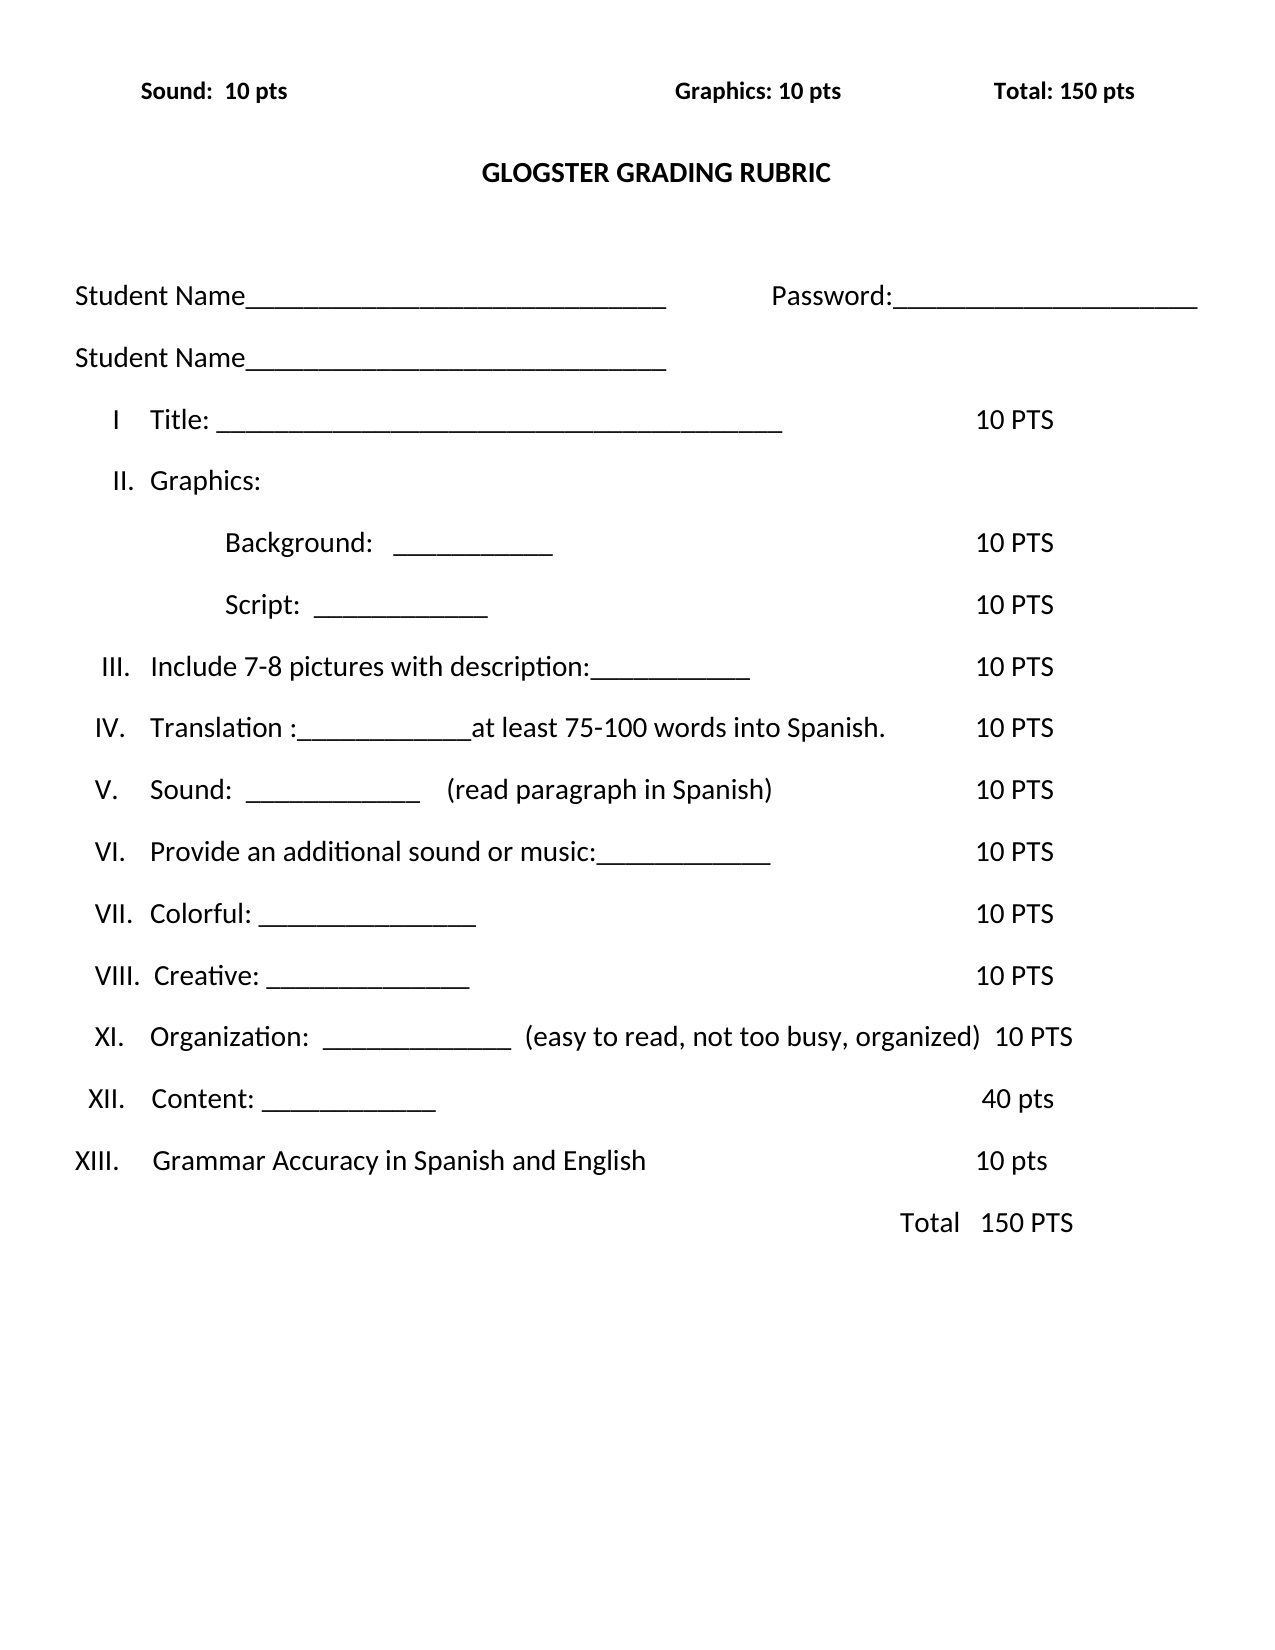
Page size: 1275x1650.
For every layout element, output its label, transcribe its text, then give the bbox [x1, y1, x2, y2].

text Background: ___________ 10 PTS [225, 524, 1200, 560]
text XII. Content: ____________ 40 pts [75, 1080, 1200, 1116]
text Student Name_____________________________ [75, 339, 1200, 374]
text GLOGSTER GRADING RUBRIC [75, 154, 1200, 189]
text VI. Provide an additional sound or music:____________ 10 PTS [75, 833, 1200, 869]
text XI. Organization: _____________ (easy to read, not too busy, organized) 10 PTS [75, 1018, 1200, 1054]
text VIII. Creative: ______________ 10 PTS [75, 957, 1200, 992]
text I Title: _______________________________________ 10 PTS [75, 401, 1200, 436]
text Student Name_____________________________ Password:_____________________ [75, 277, 1200, 313]
text Sound: 10 pts Graphics: 10 pts Total: 150 pts [75, 75, 1200, 141]
text IV. Translation :____________at least 75-100 words into Spanish. 10 PTS [75, 709, 1200, 745]
text VII. Colorful: _______________ 10 PTS [75, 895, 1200, 931]
text III. Include 7-8 pictures with description:___________ 10 PTS [75, 648, 1200, 683]
text Total 150 PTS [75, 1204, 1200, 1239]
text II. Graphics: [112, 462, 1200, 498]
text V. Sound: ____________ (read paragraph in Spanish) 10 PTS [75, 771, 1200, 807]
text XIII. Grammar Accuracy in Spanish and English 10 pts [75, 1142, 1200, 1178]
text Script: ____________ 10 PTS [150, 586, 1200, 622]
